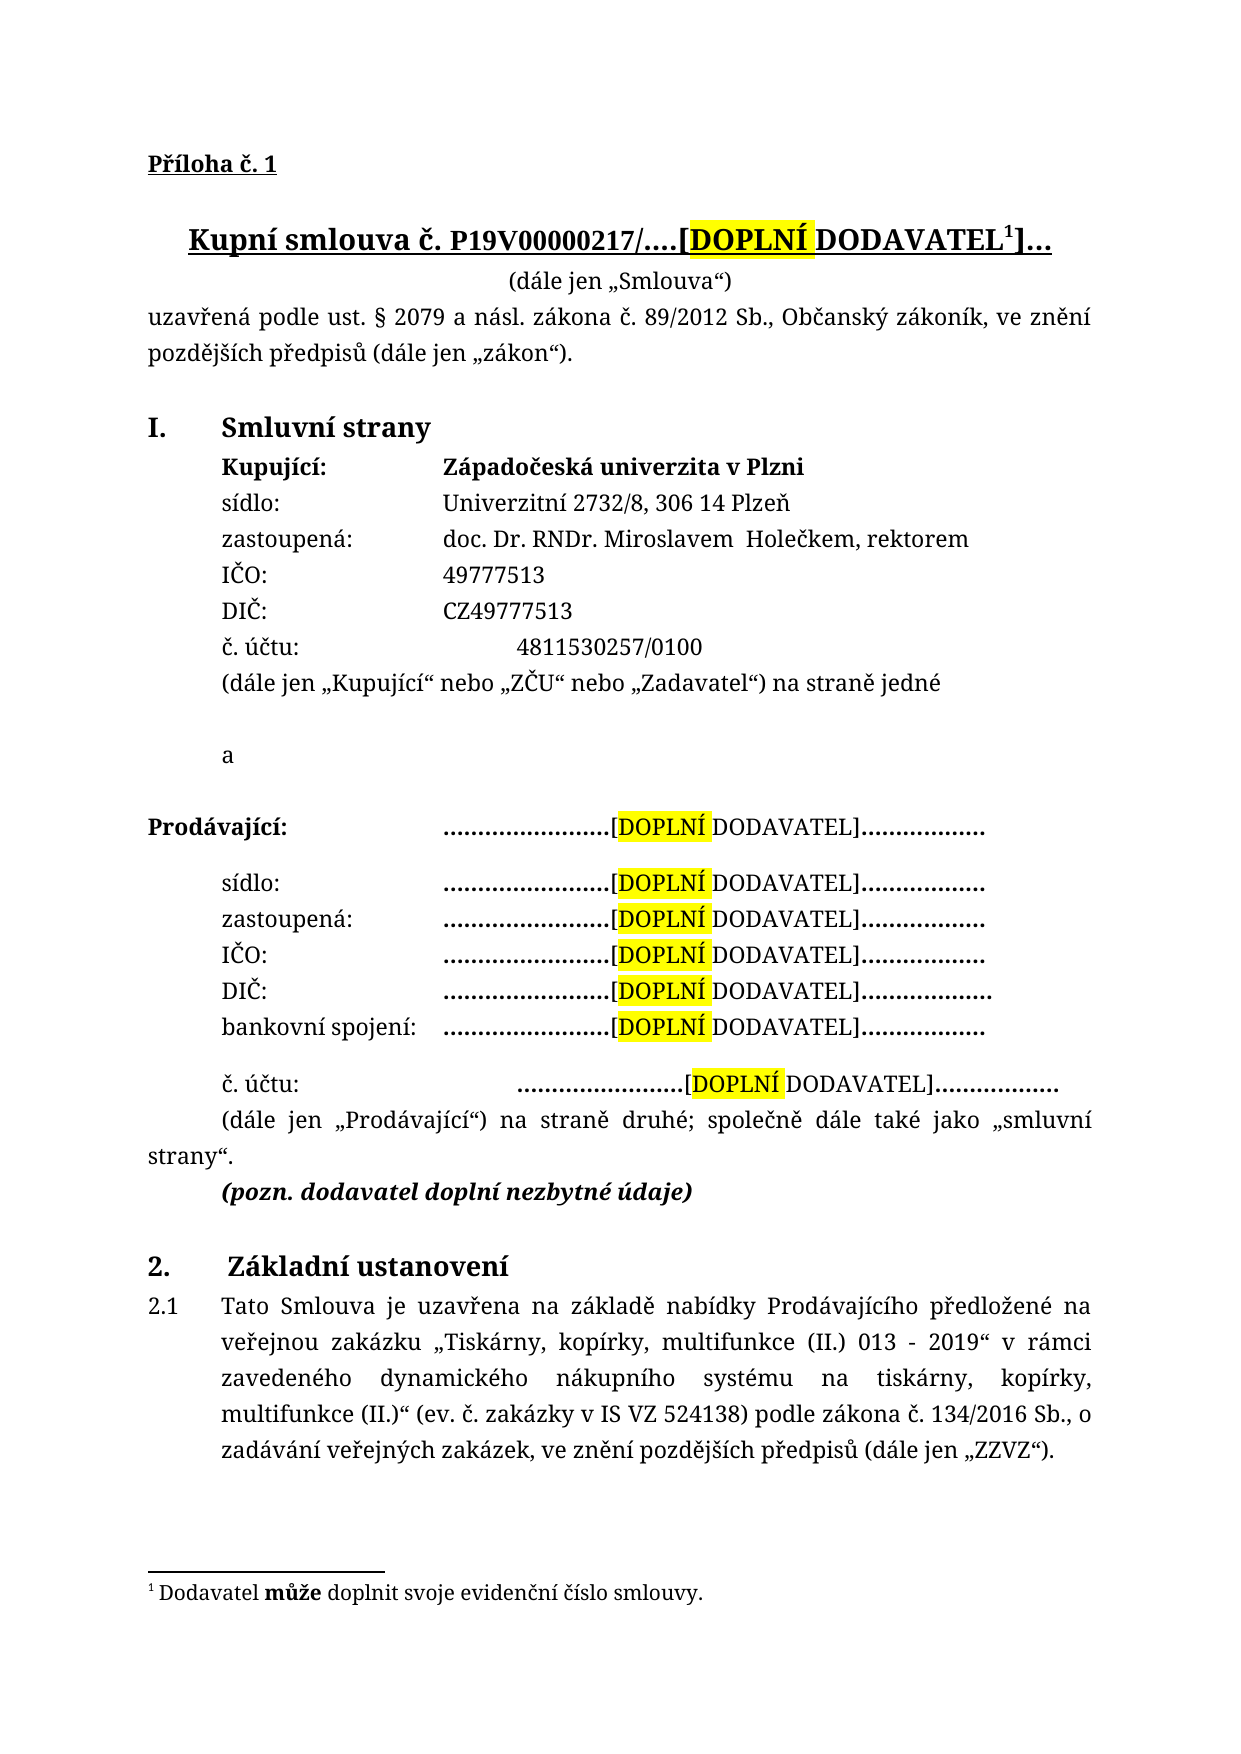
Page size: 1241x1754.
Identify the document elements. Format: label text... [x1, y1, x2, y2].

text DIČ: CZ49777513 [221, 595, 1093, 626]
text (dále jen „Prodávající“) na straně druhé; společně dále také jako „smluvní strany“. [148, 1104, 1093, 1171]
text DIČ: ……………………[DOPLNÍ DODAVATEL]………………. [712, 975, 1093, 1006]
text Příloha č. 1 [148, 148, 1093, 179]
text 2.1 Tato Smlouva je uzavřena na základě nabídky Prodávajícího předložené na veřejnou zakázku „Tiskárny, kopírky, multifunkce (II.) 013 - 2019“ v rámci zavedeného dynamického nákupního systému na tiskárny, kopírky, multifunkce (II.)“ (ev. č. zakázky v IS VZ 524138) podle zákona č. 134/2016 Sb., o zadávání veřejných zakázek, ve znění pozdějších předpisů (dále jen „ZZVZ“). [148, 1290, 1093, 1465]
text zastoupená: ……………………[DOPLNÍ DODAVATEL]……………… [221, 903, 618, 934]
text (pozn. dodavatel doplní nezbytné údaje) [148, 1176, 1093, 1207]
text sídlo: ……………………[DOPLNÍ DODAVATEL]……………… [221, 867, 1093, 899]
text č. účtu: ……………………[DOPLNÍ DODAVATEL]……………… [221, 1068, 692, 1099]
text a [221, 739, 1093, 770]
text č. účtu: ……………………[DOPLNÍ DODAVATEL]……………… [785, 1068, 1093, 1099]
text sídlo: Univerzitní 2732/8, 306 14 Plzeň [221, 487, 1093, 518]
text bankovní spojení: ……………………[DOPLNÍ DODAVATEL]……………… [712, 1011, 1093, 1042]
text bankovní spojení: ……………………[DOPLNÍ DODAVATEL]……………… [148, 1011, 618, 1042]
text Prodávající: ……………………[DOPLNÍ DODAVATEL]……………… [712, 811, 1093, 842]
text Prodávající: ……………………[DOPLNÍ DODAVATEL]……………… [148, 811, 618, 842]
text IČO: ……………………[DOPLNÍ DODAVATEL]……………… [221, 939, 618, 971]
text Kupující: Západočeská univerzita v Plzni [221, 451, 1093, 482]
text uzavřená podle ust. § 2079 a násl. zákona č. 89/2012 Sb., Občanský zákoník, ve znění pozdějších předpisů (dále jen „zákon“). [148, 301, 1093, 368]
text DIČ: ……………………[DOPLNÍ DODAVATEL]………………. [221, 975, 618, 1006]
text zastoupená: ……………………[DOPLNÍ DODAVATEL]……………… [712, 903, 1093, 934]
text č. účtu: 4811530257/0100 [221, 631, 1093, 662]
text zastoupená: doc. Dr. RNDr. Miroslavem Holečkem, rektorem [221, 523, 1093, 554]
text Kupní smlouva č. P19V00000217/....[DOPLNÍ DODAVATEL]… [148, 219, 1093, 259]
text IČO: ……………………[DOPLNÍ DODAVATEL]……………… [712, 939, 1093, 971]
text I. Smluvní strany [148, 409, 1093, 446]
text IČO: 49777513 [221, 559, 1093, 590]
text (dále jen „Kupující“ nebo „ZČU“ nebo „Zadavatel“) na straně jedné [221, 667, 1093, 698]
text (dále jen „Smlouva“) [148, 265, 1093, 296]
text 2. Základní ustanovení [148, 1248, 1093, 1284]
